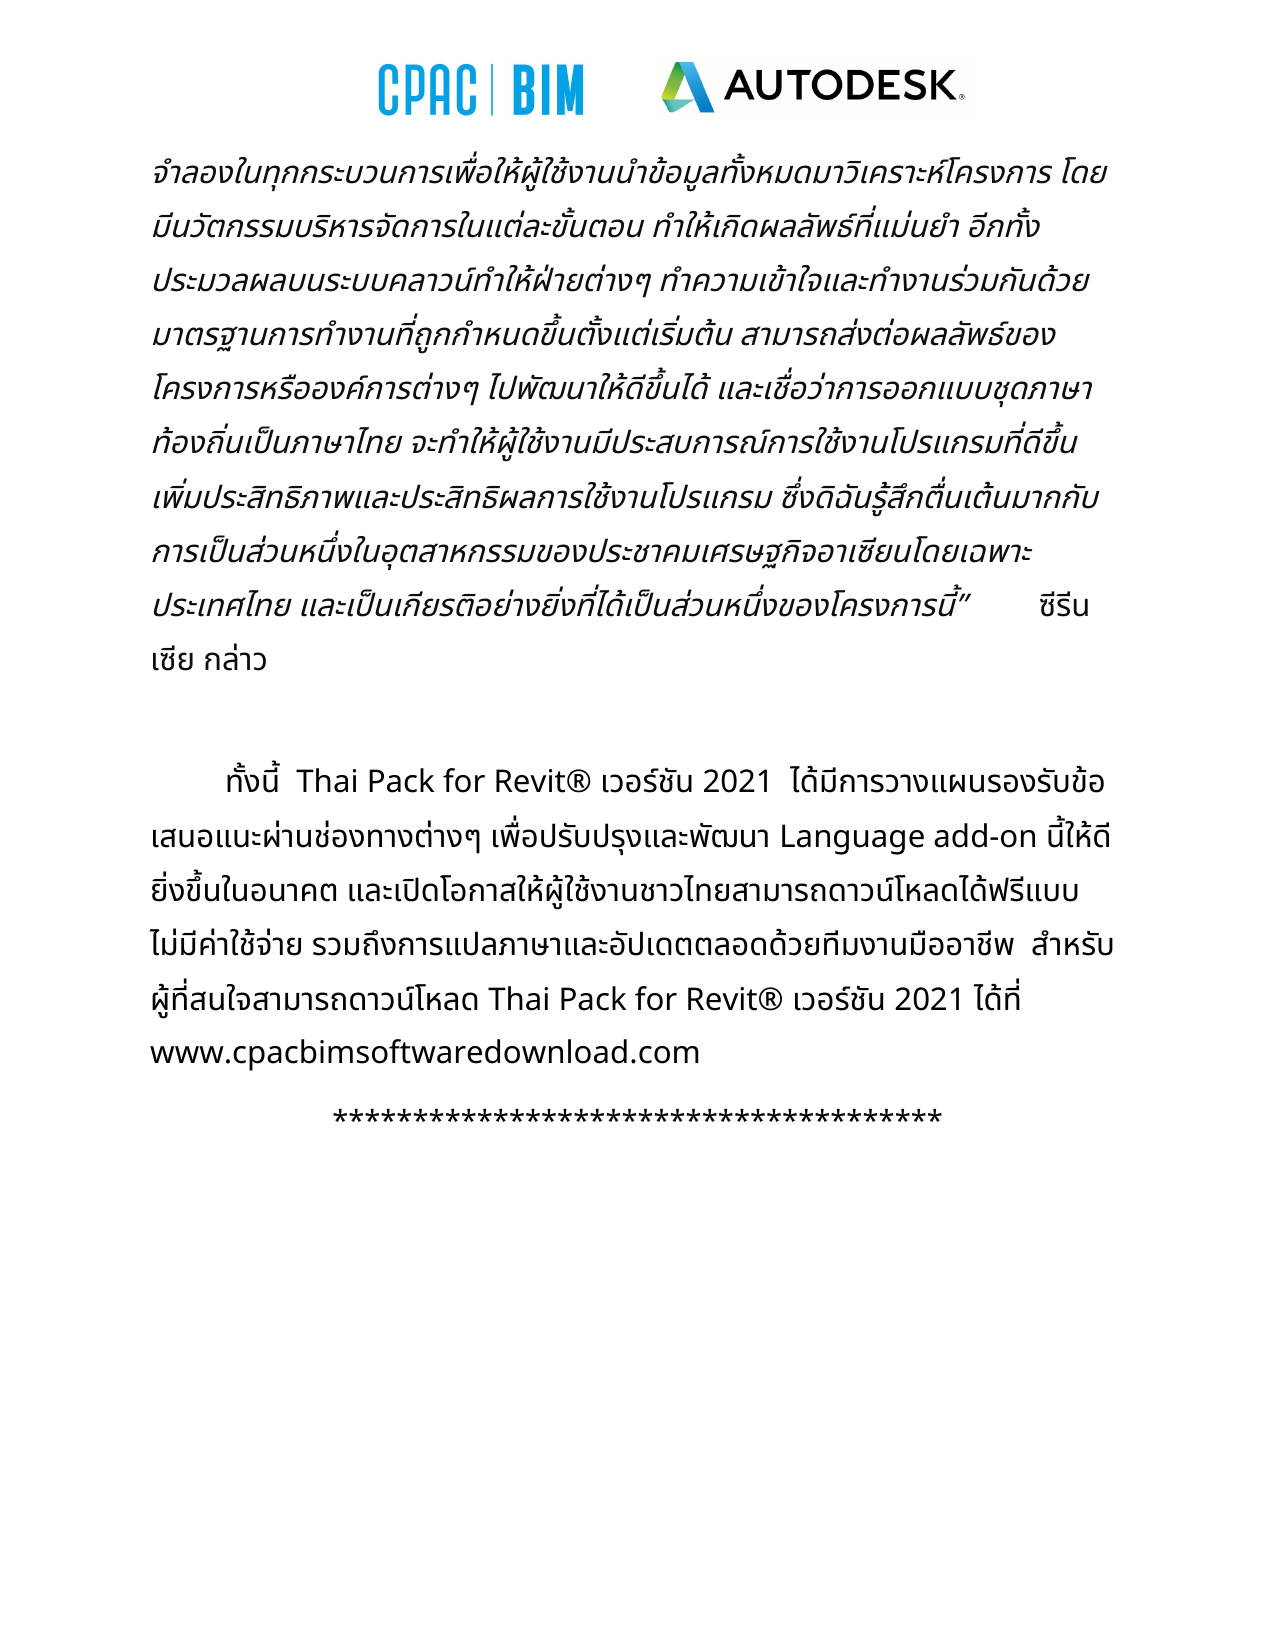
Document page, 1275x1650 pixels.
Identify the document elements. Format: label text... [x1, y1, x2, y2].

picture [356, 49, 609, 131]
text ************************************** [150, 1100, 1125, 1140]
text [150, 150, 1125, 685]
text ทั้งนี้ Thai Pack for Revit® เวอร์ชัน 2021 ได้มีการวางแผนรองรับข้อเสนอแนะผ่านช่องทางต่างๆ เพื่อปรับปรุงและพัฒนา Language add-on นี้ให้ดียิ่งขึ้นในอนาคต และเปิดโอกาสให้ผู้ใช้งานชาวไทยสามารถดาวน์โหลดได้ฟรีแบบไม่มีค่าใช้จ่าย รวมถึงการแปลภาษาและอัปเดตตลอดด้วยทีมงานมืออาชีพ สำหรับผู้ที่สนใจสามารถดาวน์โหลด Thai Pack for Revit® เวอร์ชัน 2021 ได้ที่ www.cpacbimsoftwaredownload.com [150, 759, 1125, 1073]
picture [654, 55, 974, 125]
